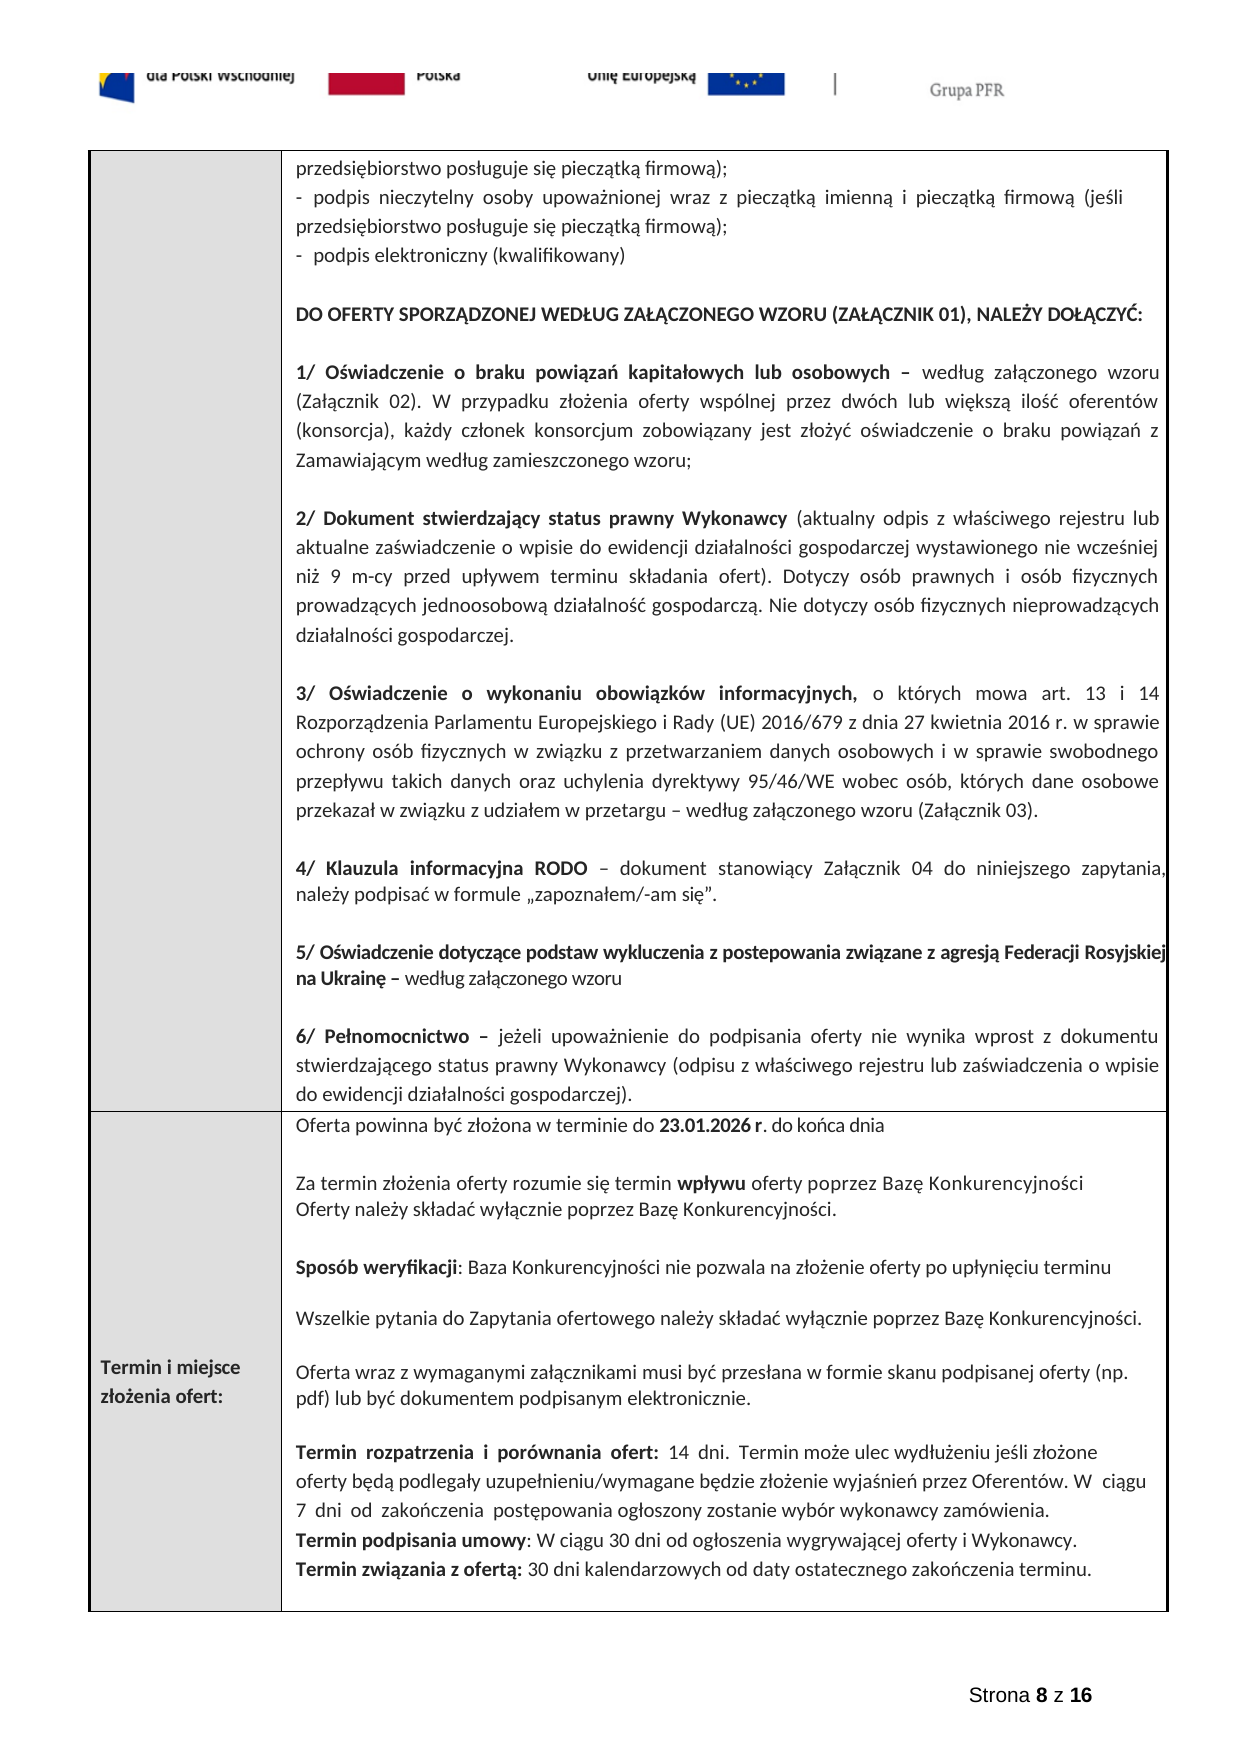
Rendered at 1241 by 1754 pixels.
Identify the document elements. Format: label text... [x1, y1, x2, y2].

table_cell Oferta powinna być złożona w terminie do 23.01.2026 r. do końca dnia Za termin złożenia oferty rozumie się termin wpływu oferty poprzez Bazę Konkurencyjności Oferty należy składać wyłącznie poprzez Bazę Konkurencyjności. Sposób weryfikacji: Baza Konkurencyjności nie pozwala na złożenie oferty po upłynięciu terminu Wszelkie pytania do Zapytania ofertowego należy składać wyłącznie poprzez Bazę Konkurencyjności. Oferta wraz z wymaganymi załącznikami musi być przesłana w formie skanu podpisanej oferty (np. pdf) lub być dokumentem podpisanym elektronicznie. Termin rozpatrzenia i porównania ofert: 14 dni. Termin może ulec wydłużeniu jeśli złożone oferty będą podlegały uzupełnieniu/wymagane będzie złożenie wyjaśnień przez Oferentów. W ciągu 7 dni od zakończenia postępowania ogłoszony zostanie wybór wykonawcy zamówienia. Termin podpisania umowy: W ciągu 30 dni od ogłoszenia wygrywającej oferty i Wykonawcy. Termin związania z ofertą: 30 dni kalendarzowych od daty ostatecznego zakończenia terminu. [282, 1112, 1166, 1611]
table_cell [91, 151, 281, 1111]
table_cell Termin i miejsce złożenia ofert: [91, 1112, 281, 1611]
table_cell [282, 151, 1166, 1111]
picture [75, 73, 1049, 114]
